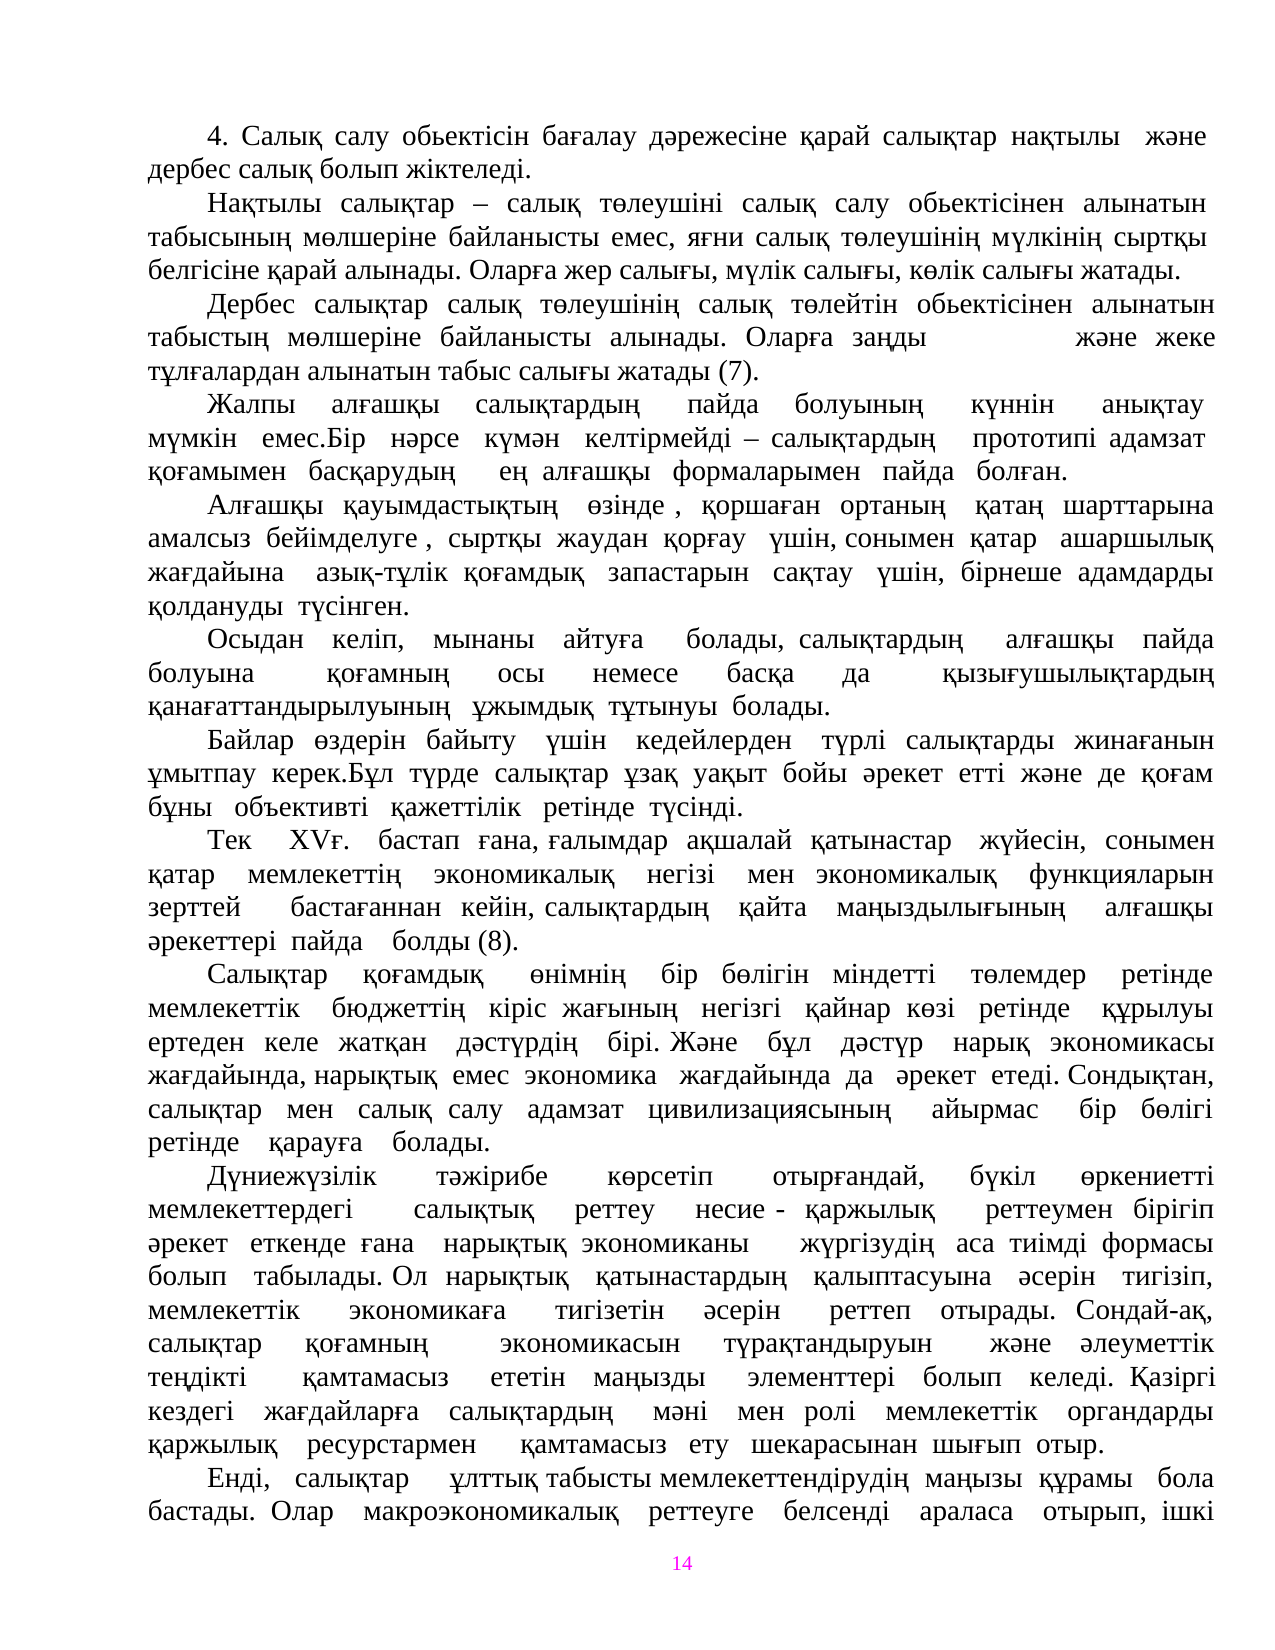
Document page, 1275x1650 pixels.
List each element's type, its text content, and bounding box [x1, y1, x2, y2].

text Дүниежүзiлiк тәжiрибе көрсетiп отырғандай, бүкiл өркениеттi мемлекеттердегi салықтық реттеу несие - қаржылық реттеумен бiрiгiп әрекет еткенде ғана нарықтық экономиканы жүргiзудiң аса тиiмдi формасы болып табылады. Ол нарықтық қатынастардың қалыптасуына әсерiн тигiзiп, мемлекеттiк экономикаға тигiзетiн әсерiн реттеп отырады. Сондай-ақ, салықтар қоғамның экономикасын түрақтандыруын және әлеуметтiк теңдiктi қамтамасыз ететiн маңызды элементтерi болып келедi. Қазiргi кездегi жағдайларға салықтардың мәнi мен ролi мемлекеттiк органдарды қаржылық ресурстармен қамтамасыз ету шекарасынан шығып отыр. [148, 1158, 1216, 1460]
text Алғашқы қауымдастықтың өзiнде , қоршаған ортаның қатаң шарттарына амалсыз бейiмделуге , сыртқы жаудан қорғау үшiн, сонымен қатар ашаршылық жағдайына азық-тұлiк қоғамдық запастарын сақтау үшiн, бiрнеше адамдарды қолдануды түсiнген. [148, 487, 1216, 621]
text Байлар өздерiн байыту үшiн кедейлерден түрлi салықтарды жинағанын ұмытпау керек.Бұл түрде салықтар ұзақ уақыт бойы әрекет еттi және де қоғам бұны объективтi қажеттiлiк ретiнде түсiндi. [148, 722, 1216, 822]
text Нақтылы салықтар – салық төлеушiнi салық салу обьектiсiнен алынатын табысының мөлшерiне байланысты емес, яғни салық төлеушiнiң мүлкiнiң сыртқы белгiсiне қарай алынады. Оларға жер салығы, мүлiк салығы, көлiк салығы жатады. [148, 185, 1207, 286]
text Тек XVғ. бастап ғана, ғалымдар ақшалай қатынастар жүйесiн, сонымен қатар мемлекеттiң экономикалық негiзi мен экономикалық функцияларын зерттей бастағаннан кейiн, салықтардың қайта маңыздылығының алғашқы әрекеттерi пайда болды (8). [148, 822, 1216, 957]
text Осыдан келiп, мынаны айтуға болады, салықтардың алғашқы пайда болуына қоғамның осы немесе басқа да қызығушылықтардың қанағаттандырылуының ұжымдық тұтынуы болады. [148, 621, 1216, 722]
text Салықтар қоғамдық өнiмнiң бiр бөлiгiн мiндеттi төлемдер ретiнде мемлекеттiк бюджеттiң кiрiс жағының негiзгi қайнар көзi ретiнде құрылуы ертеден келе жатқан дәстүрдiң бiрi. Және бұл дәстүр нарық экономикасы жағдайында, нарықтық емес экономика жағдайында да әрекет етедi. Сондықтан, салықтар мен салық салу адамзат цивилизациясының айырмас бiр бөлiгi ретiнде қарауға болады. [148, 957, 1216, 1158]
text Дербес салықтар салық төлеушiнiң салық төлейтiн обьектiсiнен алынатын табыстың мөлшерiне байланысты алынады. Оларға заңды және жеке тұлғалардан алынатын табыс салығы жатады (7). [148, 286, 1216, 386]
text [148, 1460, 1216, 1527]
text 4. Салық салу обьектiсiн бағалау дәрежесiне қарай салықтар нақтылы және дербес салық болып жiктеледi. [148, 118, 1207, 185]
text Жалпы алғашқы салықтардың пайда болуының күннiн анықтау мүмкiн емес.Бiр нәрсе күмән келтiрмейдi – салықтардың прототипi адамзат қоғамымен басқарудың ең алғашқы формаларымен пайда болған. [148, 386, 1207, 487]
